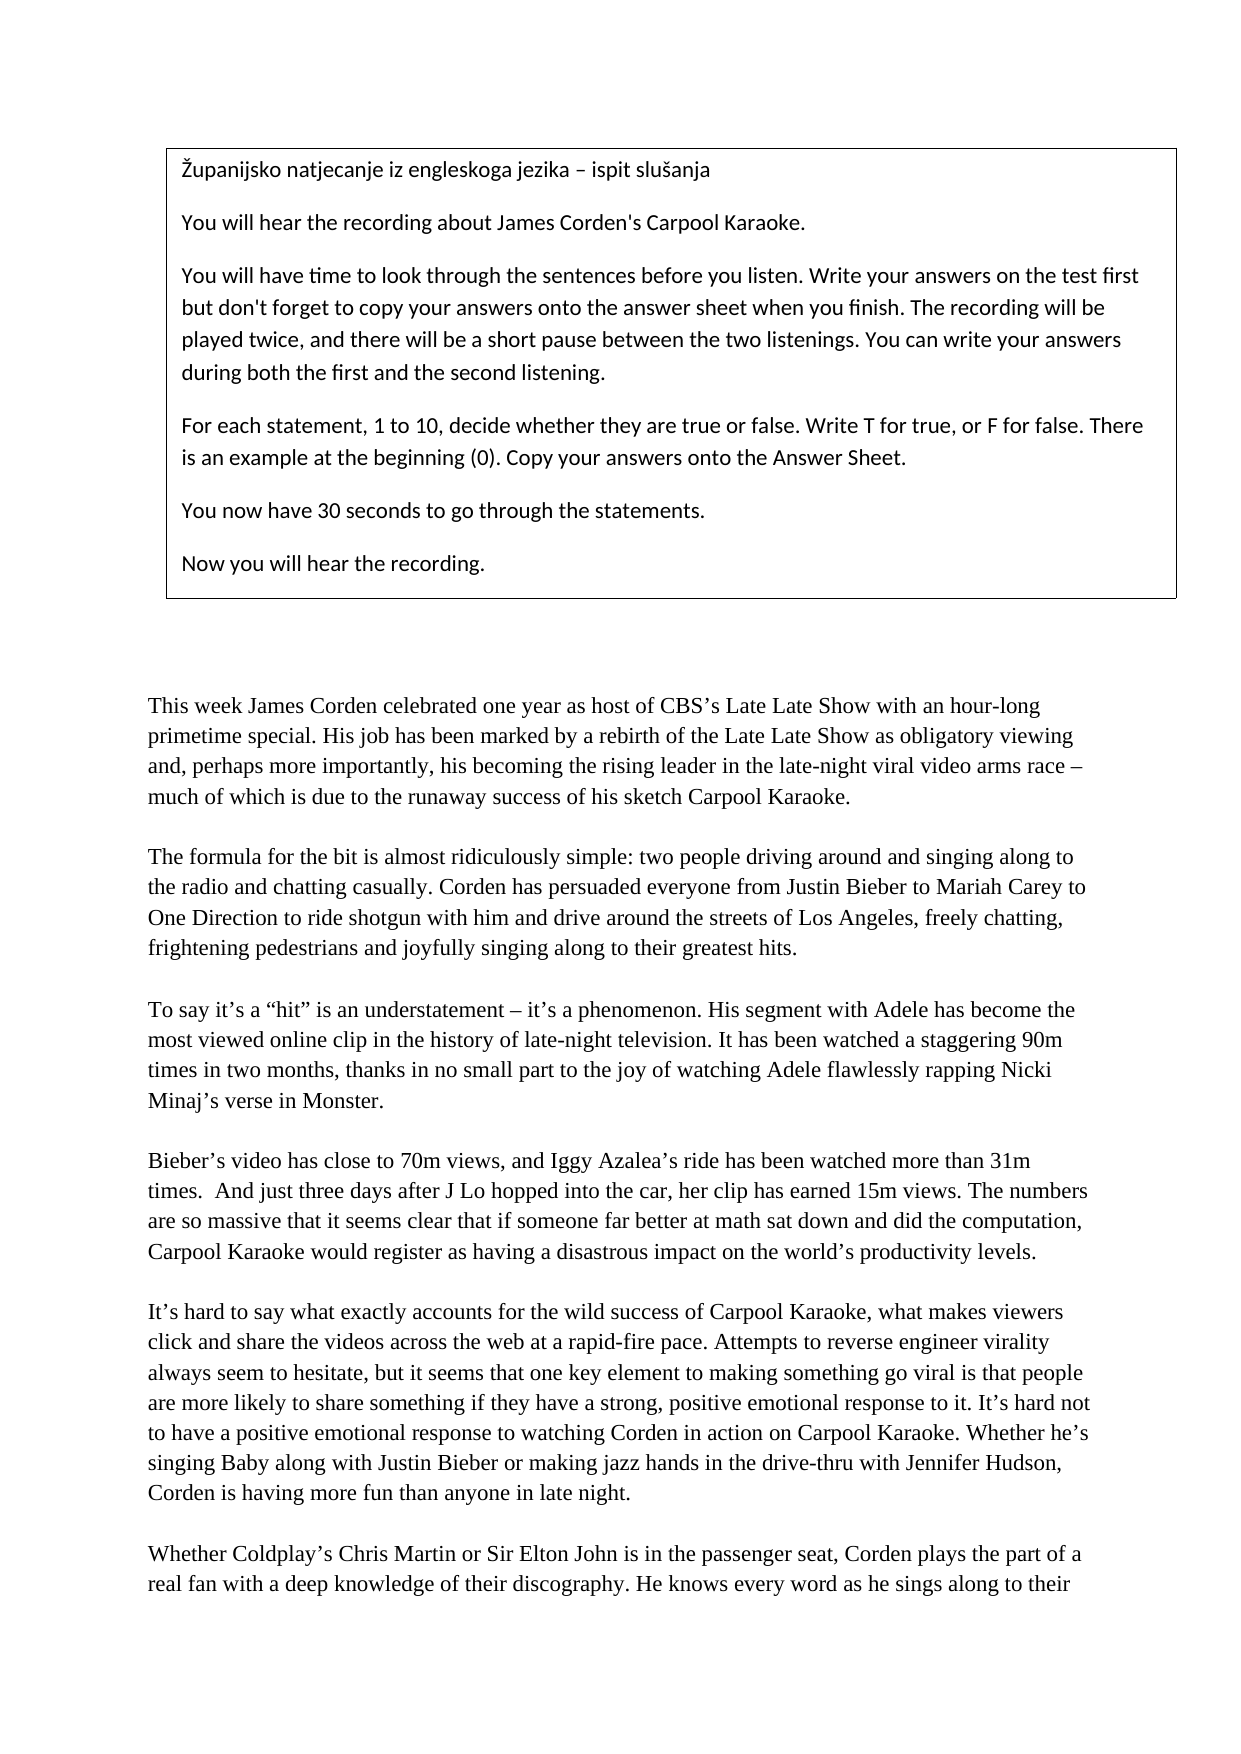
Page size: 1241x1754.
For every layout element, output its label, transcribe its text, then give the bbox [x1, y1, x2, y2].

text It’s hard to say what exactly accounts for the wild success of Carpool Karaoke, what makes viewers click and share the videos across the web at a rapid-fire pace. Attempts to reverse engineer virality always seem to hesitate, but it seems that one key element to making something go viral is that people are more likely to share something if they have a strong, positive emotional response to it. It’s hard not to have a positive emotional response to watching Corden in action on Carpool Karaoke. Whether he’s singing Baby along with Justin Bieber or making jazz hands in the drive-thru with Jennifer Hudson, Corden is having more fun than anyone in late night. [148, 1298, 1093, 1506]
text The formula for the bit is almost ridiculously simple: two people driving around and singing along to the radio and chatting casually. Corden has persuaded everyone from Justin Bieber to Mariah Carey to One Direction to ride shotgun with him and drive around the streets of Los Angeles, freely chatting, frightening pedestrians and joyfully singing along to their greatest hits. [148, 843, 1093, 960]
text To say it’s a “hit” is an understatement – it’s a phenomenon. His segment with Adele has become the most viewed online clip in the history of late-night television. It has been watched a staggering 90m times in two months, thanks in no small part to the joy of watching Adele flawlessly rapping Nicki Minaj’s verse in Monster. [148, 996, 1093, 1113]
text This week James Corden celebrated one year as host of CBS’s Late Late Show with an hour-long primetime special. His job has been marked by a rebirth of the Late Late Show as obligatory viewing and, perhaps more importantly, his becoming the rising leader in the late-night viral video arms race – much of which is due to the runaway success of his sketch Carpool Karaoke. [148, 692, 1093, 809]
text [148, 1540, 1093, 1596]
text Bieber’s video has close to 70m views, and Iggy Azalea’s ride has been watched more than 31m times. And just three days after J Lo hopped into the car, her clip has earned 15m views. The numbers are so massive that it seems clear that if someone far better at math sat down and did the computation, Carpool Karaoke would register as having a disastrous impact on the world’s productivity levels. [148, 1147, 1093, 1264]
